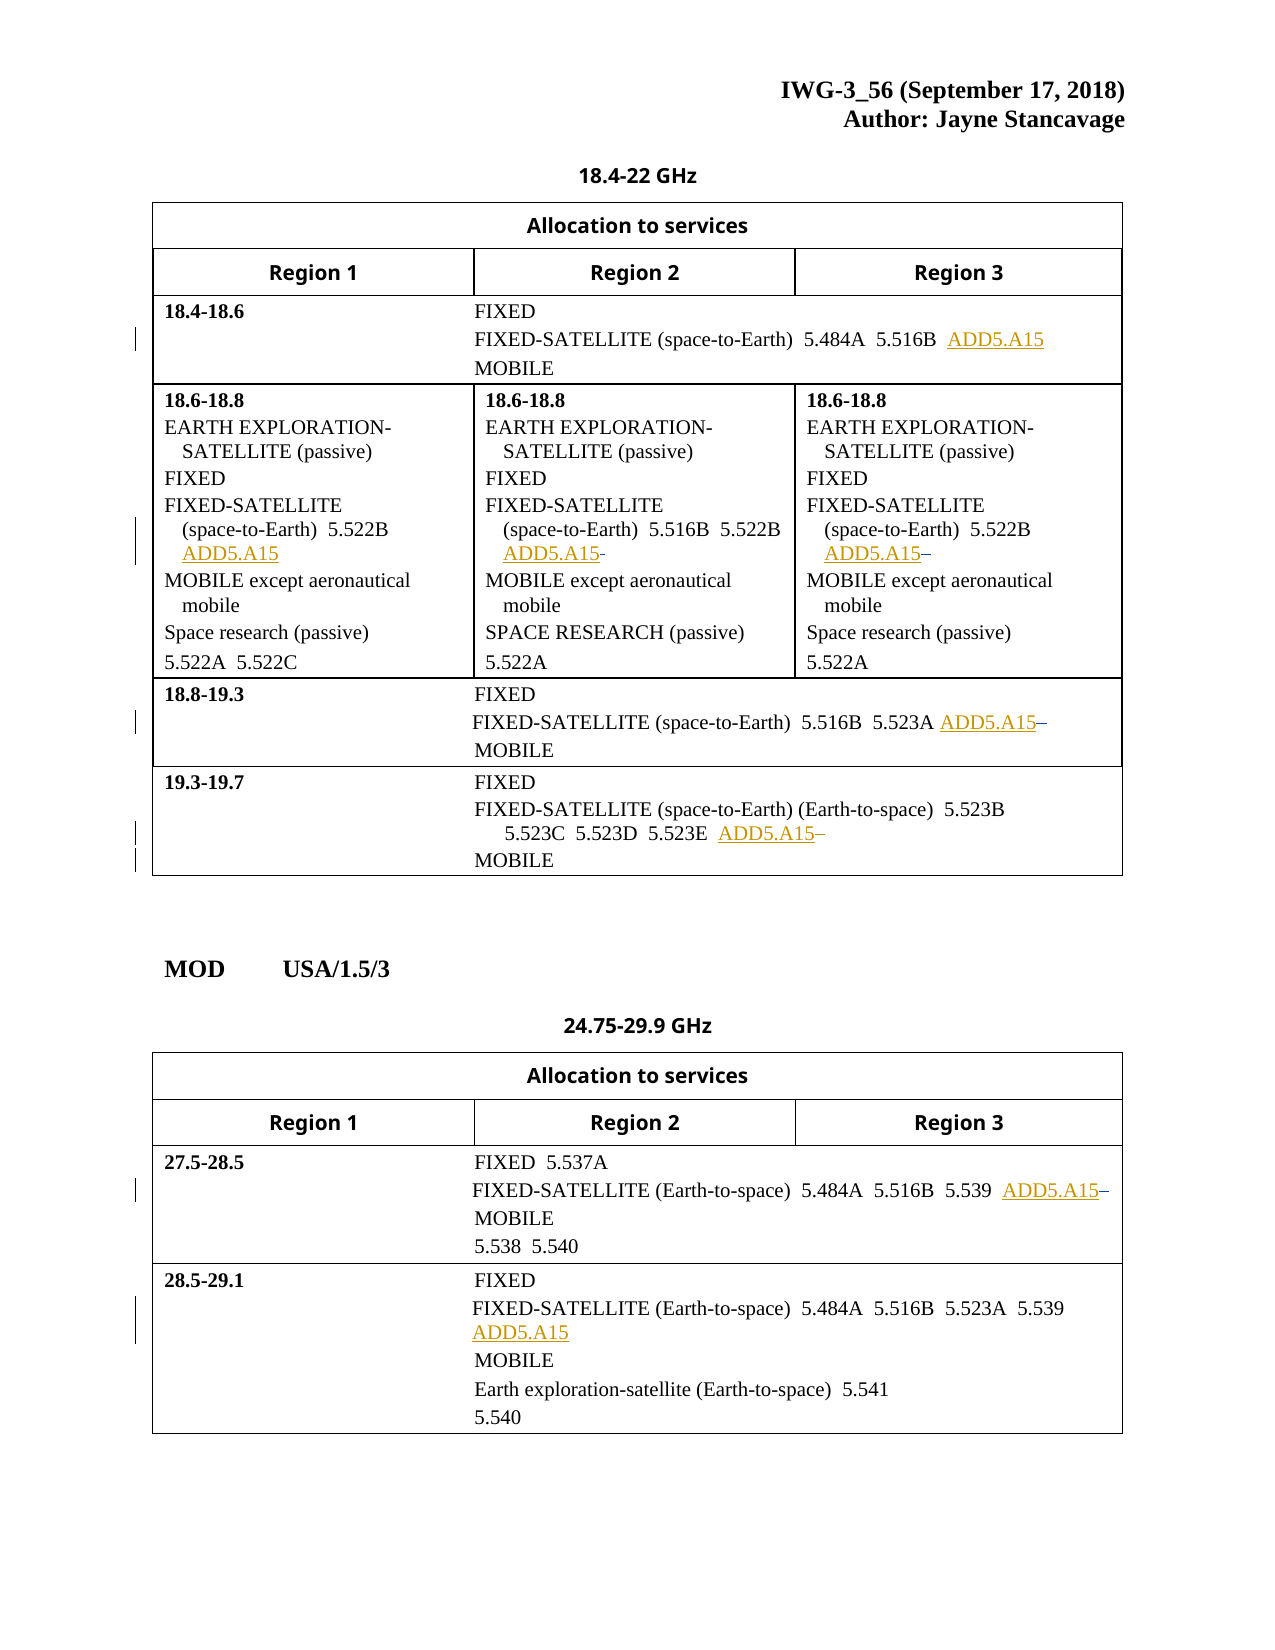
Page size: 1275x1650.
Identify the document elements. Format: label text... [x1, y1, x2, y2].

table_cell 27.5-28.5 FIXED 5.537A FIXED-SATELLITE (Earth-to-space) 5.484A 5.516B 5.539 MOBILE 5.538 5.540 [153, 1146, 1122, 1263]
table_cell 5.522A [475, 647, 794, 677]
table_cell Region 2 [475, 249, 794, 294]
table_cell Region 3 [796, 249, 1121, 294]
table_cell Allocation to services [153, 1053, 1122, 1098]
table_cell Region 2 [475, 1100, 795, 1144]
table_cell 19.3-19.7 FIXED FIXED-SATELLITE (space-to-Earth) (Earth-to-space) 5.523B 5.523C 5.523D 5.523E MOBILE [153, 767, 1122, 875]
table_header MOD USA/1.5/3 24.75-29.9 GHz [153, 900, 1122, 1052]
table_cell 5.522A [796, 647, 1121, 677]
table_cell Region 1 [154, 249, 473, 294]
table_cell Region 3 [796, 1100, 1122, 1144]
table_header 18.4-22 GHz [153, 161, 1122, 202]
table_cell Allocation to services [153, 203, 1122, 248]
table_cell 18.6-18.8 EARTH EXPLORATION-SATELLITE (passive) FIXED FIXED-SATELLITE (space-to-Earth) 5.522B MOBILE except aeronautical mobile Space research (passive) [154, 385, 473, 647]
table_cell 5.522A 5.522C [154, 647, 473, 677]
table_cell 18.6-18.8 EARTH EXPLORATION-SATELLITE (passive) FIXED FIXED-SATELLITE (space-to-Earth) 5.522B MOBILE except aeronautical mobile Space research (passive) [796, 385, 1121, 647]
table_cell 18.6-18.8 EARTH EXPLORATION- SATELLITE (passive) FIXED FIXED-SATELLITE (space-to-Earth) 5.516B 5.522B MOBILE except aeronautical mobile SPACE RESEARCH (passive) [475, 385, 794, 647]
table_cell Region 1 [153, 1100, 474, 1144]
table_cell 28.5-29.1 FIXED FIXED-SATELLITE (Earth-to-space) 5.484A 5.516B 5.523A 5.539 MOBILE Earth exploration-satellite (Earth-to-space) 5.541 5.540 [153, 1264, 1122, 1433]
table_cell 18.8-19.3 FIXED FIXED-SATELLITE (space-to-Earth) 5.516B 5.523A MOBILE [154, 679, 1121, 766]
table_cell 18.4-18.6 FIXED FIXED-SATELLITE (space-to-Earth) 5.484A 5.516B MOBILE [154, 296, 1121, 383]
